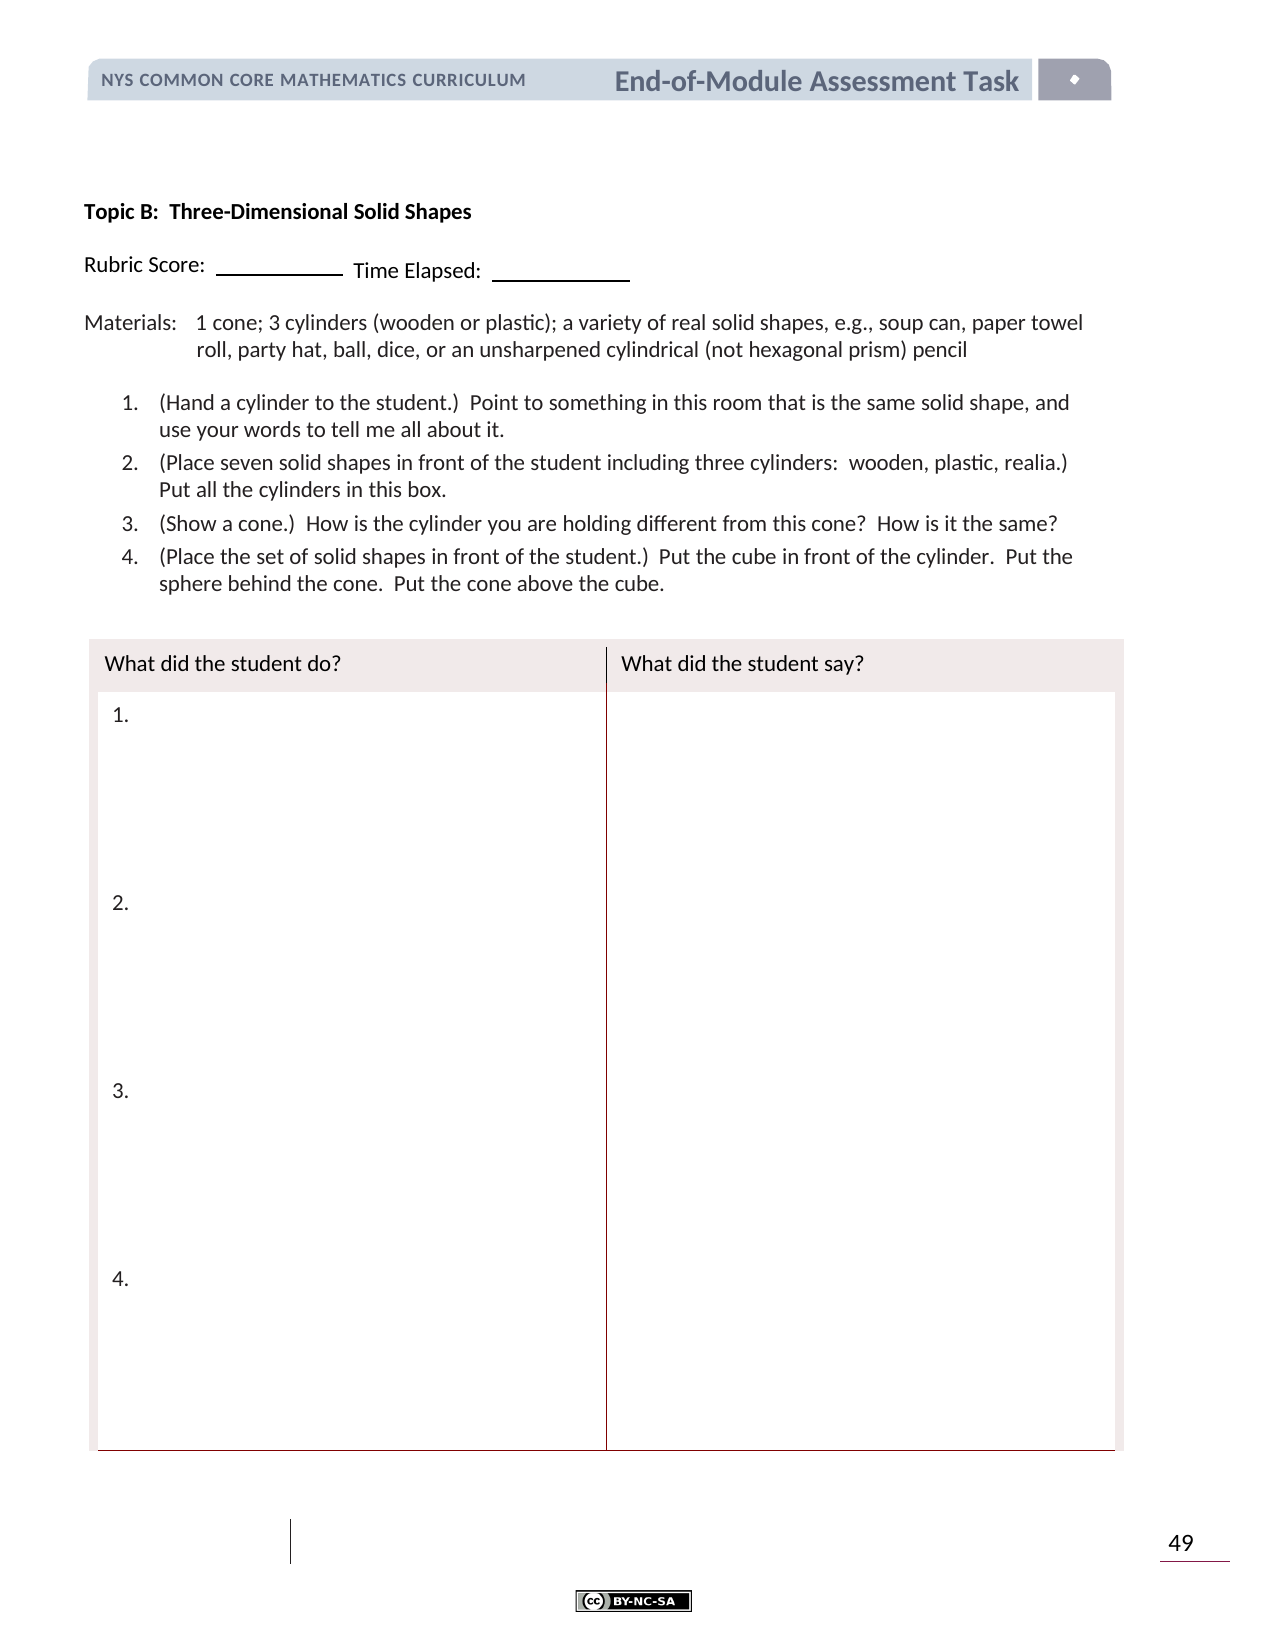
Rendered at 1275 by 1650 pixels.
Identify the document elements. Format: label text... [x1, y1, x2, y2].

picture [87, 58, 1033, 96]
text Rubric Score: [84, 250, 342, 278]
table_cell [607, 692, 1115, 1450]
list (Hand a cylinder to the student.) Point to something in this room that is the same solid shape, and use your words to tell me all about it. [121, 388, 1073, 443]
picture [575, 1590, 692, 1612]
table_header What did the student say? [607, 647, 1115, 683]
subtitle Topic B: Three-Dimensional Solid Shapes [84, 197, 1242, 225]
list (Place seven solid shapes in front of the student including three cylinders: wooden, plastic, realia.) Put all the cylinders in this box. [121, 449, 1073, 503]
text Materials: 1 cone; 3 cylinders (wooden or plastic); a variety of real solid shapes, e.g., soup can, paper towel roll, party hat, ball, dice, or an unsharpened cylindrical (not hexagonal prism) pencil [84, 309, 1095, 363]
text Time Elapsed: [353, 256, 1242, 284]
table_header What did the student do? [98, 647, 606, 683]
list (Show a cone.) How is the cylinder you are holding different from this cone? How is it the same? [121, 509, 1242, 537]
list (Place the set of solid shapes in front of the student.) Put the cube in front of the cylinder. Put the sphere behind the cone. Put the cone above the cube. [121, 542, 1073, 597]
picture [1038, 58, 1112, 98]
table_cell 1. 2. 3. 4. [98, 692, 606, 1450]
